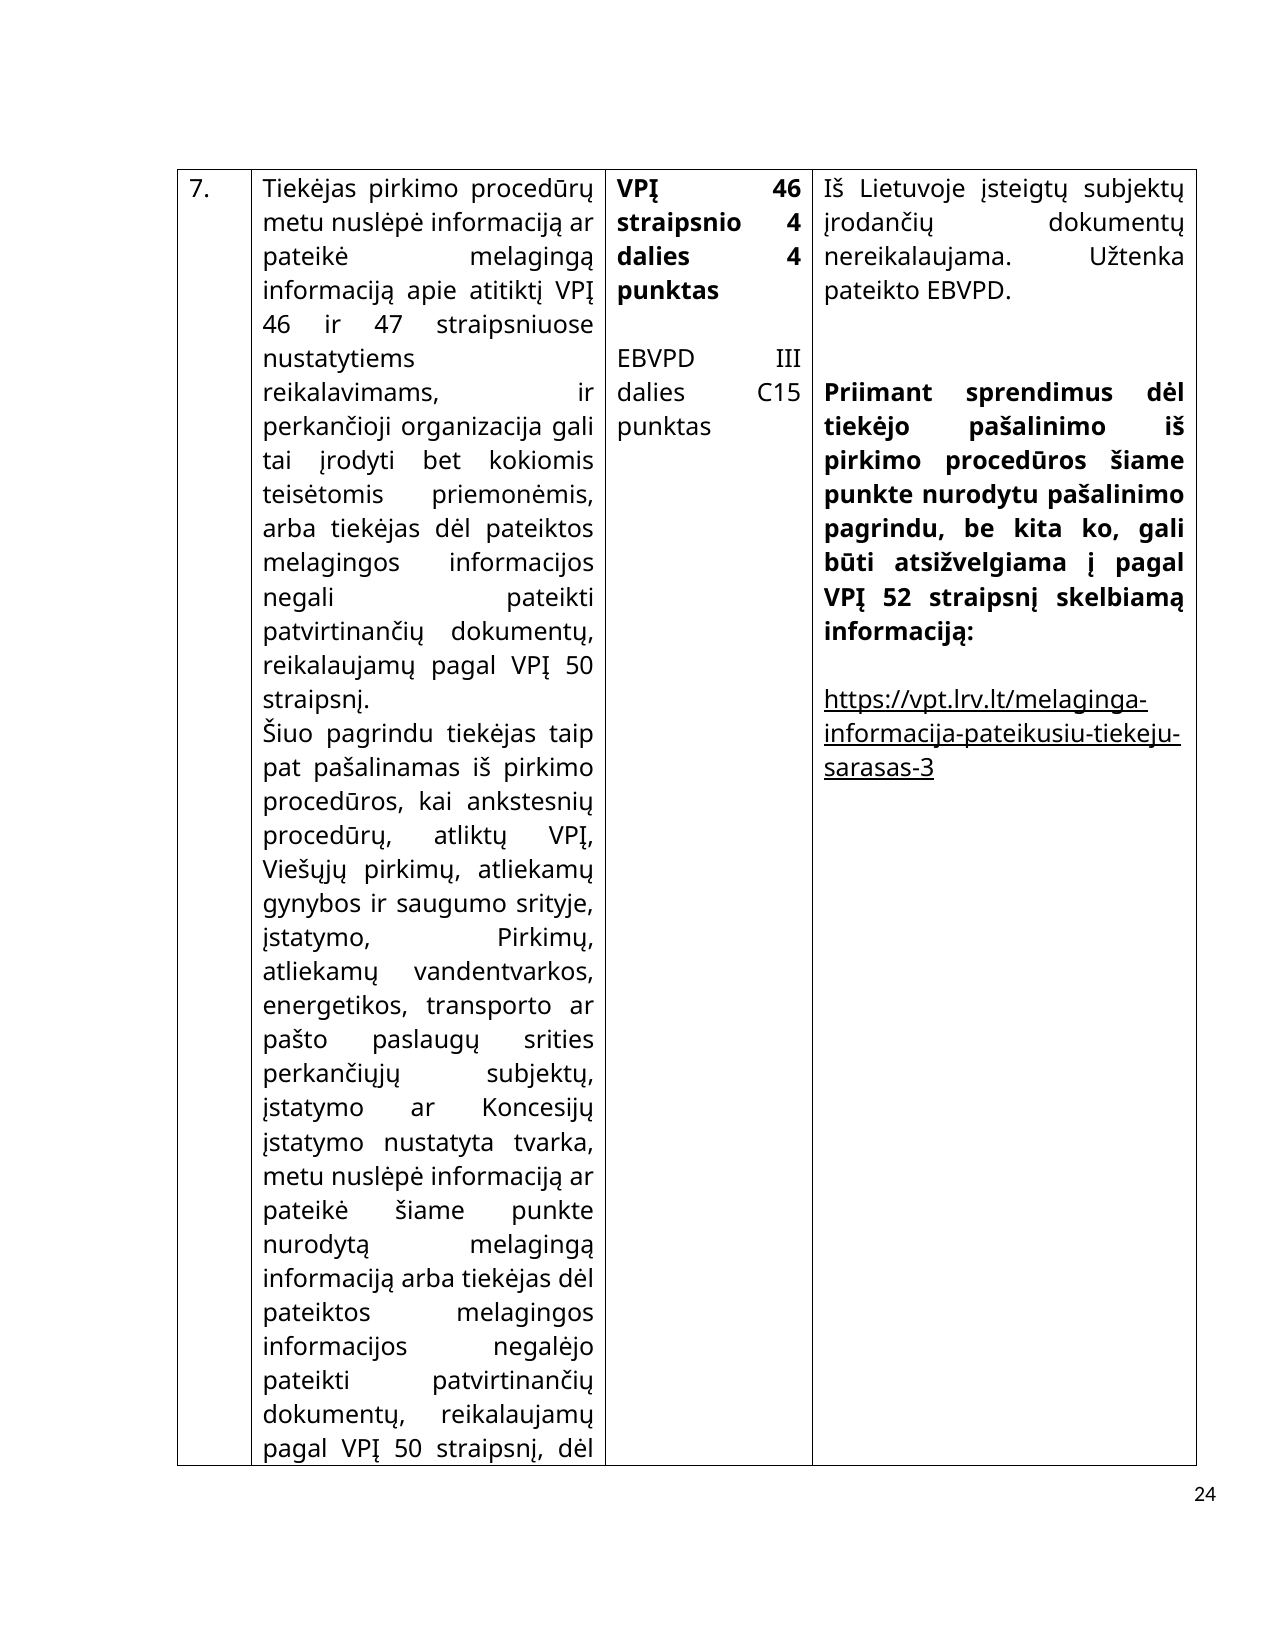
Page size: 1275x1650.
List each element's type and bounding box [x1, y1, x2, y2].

table_cell [252, 170, 605, 1465]
table_cell [813, 170, 1196, 1465]
table_cell [178, 170, 251, 1465]
table_cell [606, 170, 812, 1465]
